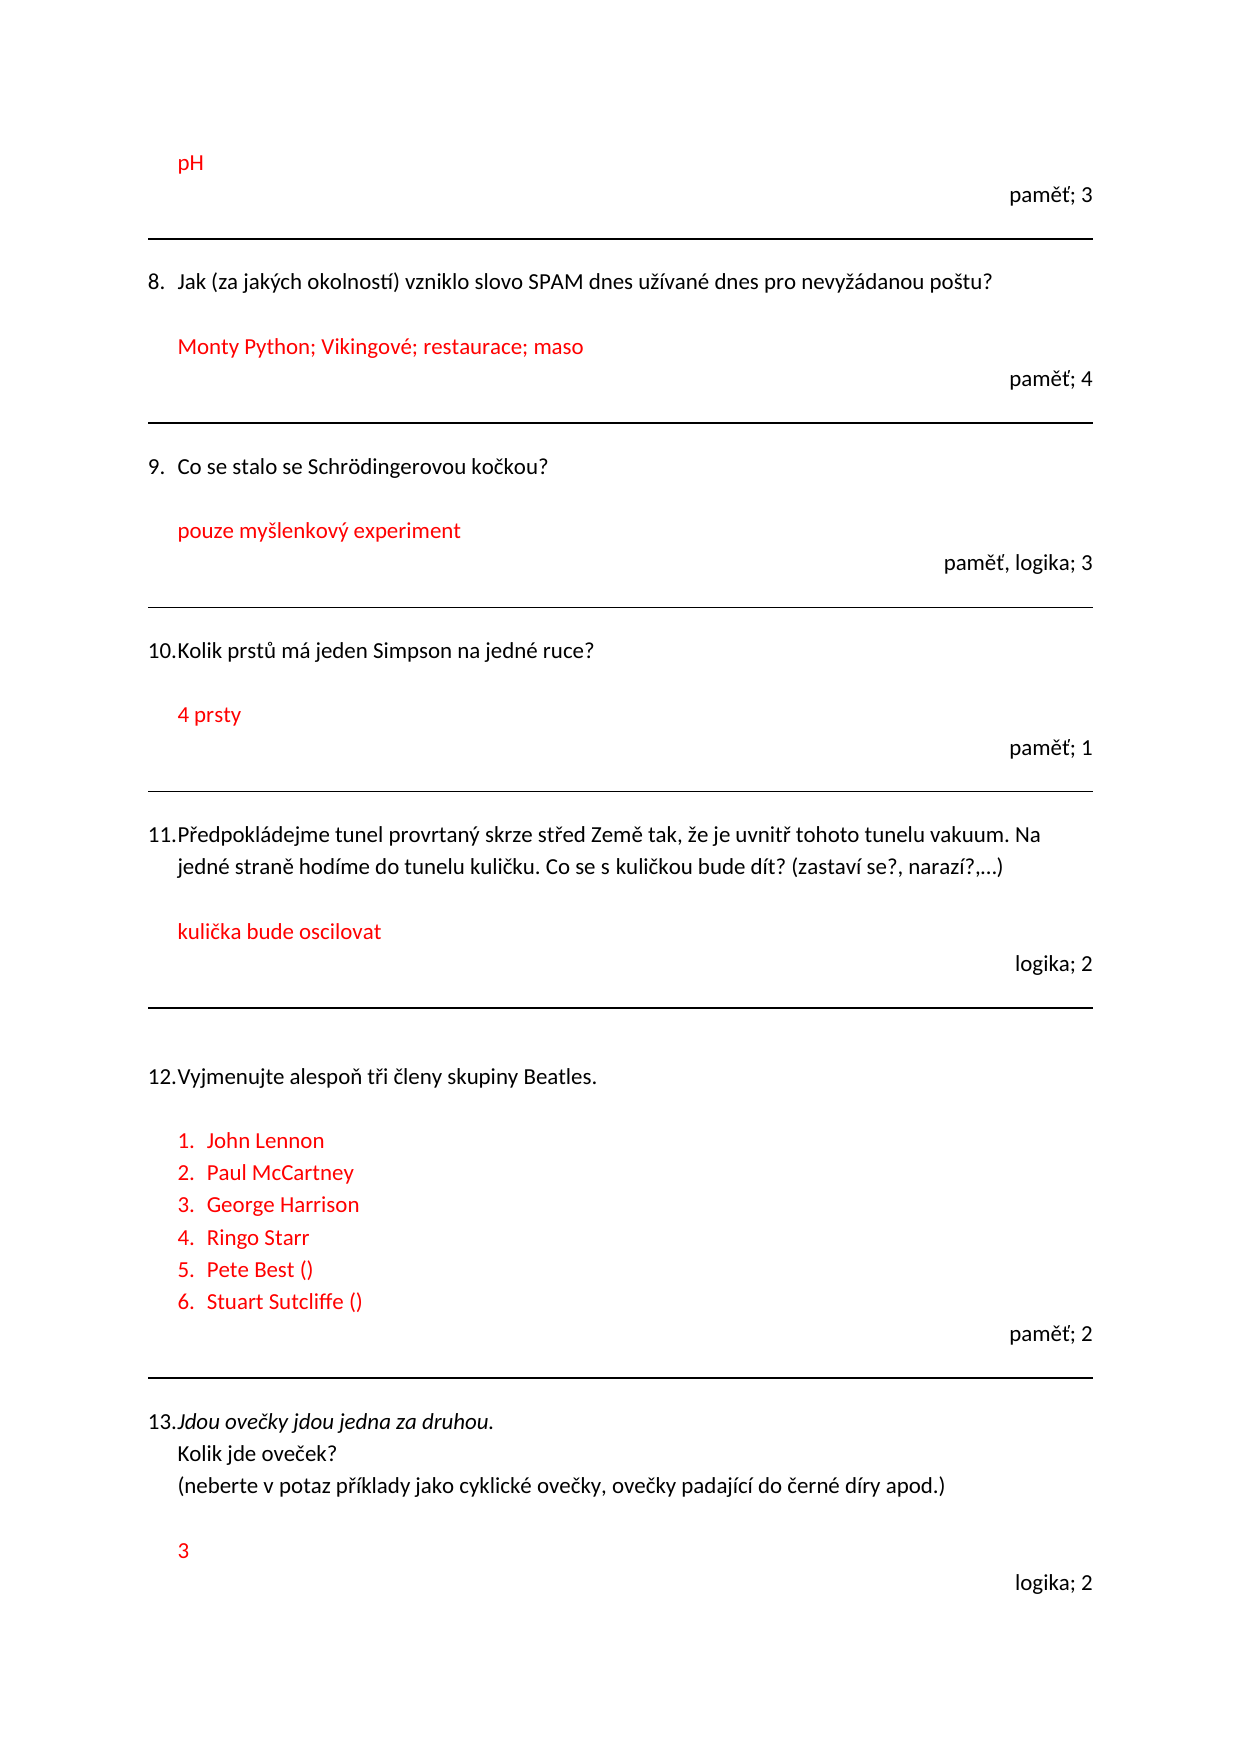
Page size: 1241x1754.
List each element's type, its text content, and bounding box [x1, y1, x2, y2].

list kulička bude oscilovat [177, 917, 1093, 945]
text paměť; 2 [148, 1319, 1093, 1347]
list Kolik prstů má jeden Simpson na jedné ruce? [148, 636, 1093, 664]
list Stuart Sutcliffe () [177, 1287, 1093, 1315]
text logika; 2 [148, 1568, 1093, 1596]
list Jdou ovečky jdou jedna za druhou. [148, 1407, 1093, 1435]
list Pete Best () [177, 1255, 1093, 1283]
list pH [177, 148, 1093, 176]
text logika; 2 [148, 949, 1093, 977]
text paměť; 1 [148, 733, 1093, 761]
list George Harrison [177, 1191, 1093, 1218]
list 3 [177, 1536, 1093, 1564]
list Monty Python; Vikingové; restaurace; maso [177, 332, 1093, 360]
list Co se stalo se Schrödingerovou kočkou? [148, 452, 1093, 480]
list pouze myšlenkový experiment [177, 516, 1093, 544]
list 4 prsty [177, 700, 1093, 728]
list (neberte v potaz příklady jako cyklické ovečky, ovečky padající do černé díry apod.) [177, 1471, 1093, 1499]
list Ringo Starr [177, 1223, 1093, 1251]
text paměť; 4 [148, 364, 1093, 392]
list Paul McCartney [177, 1158, 1093, 1186]
text paměť, logika; 3 [148, 548, 1093, 576]
list Předpokládejme tunel provrtaný skrze střed Země tak, že je uvnitř tohoto tunelu vakuum. Na jedné straně hodíme do tunelu kuličku. Co se s kuličkou bude dít? (zastaví se?, narazí?,…) [148, 820, 1093, 881]
text paměť; 3 [148, 180, 1093, 208]
list Vyjmenujte alespoň tři členy skupiny Beatles. [148, 1062, 1093, 1090]
list John Lennon [177, 1126, 1093, 1154]
list Jak (za jakých okolností) vzniklo slovo SPAM dnes užívané dnes pro nevyžádanou poštu? [148, 267, 1093, 296]
list Kolik jde oveček? [177, 1439, 1093, 1467]
